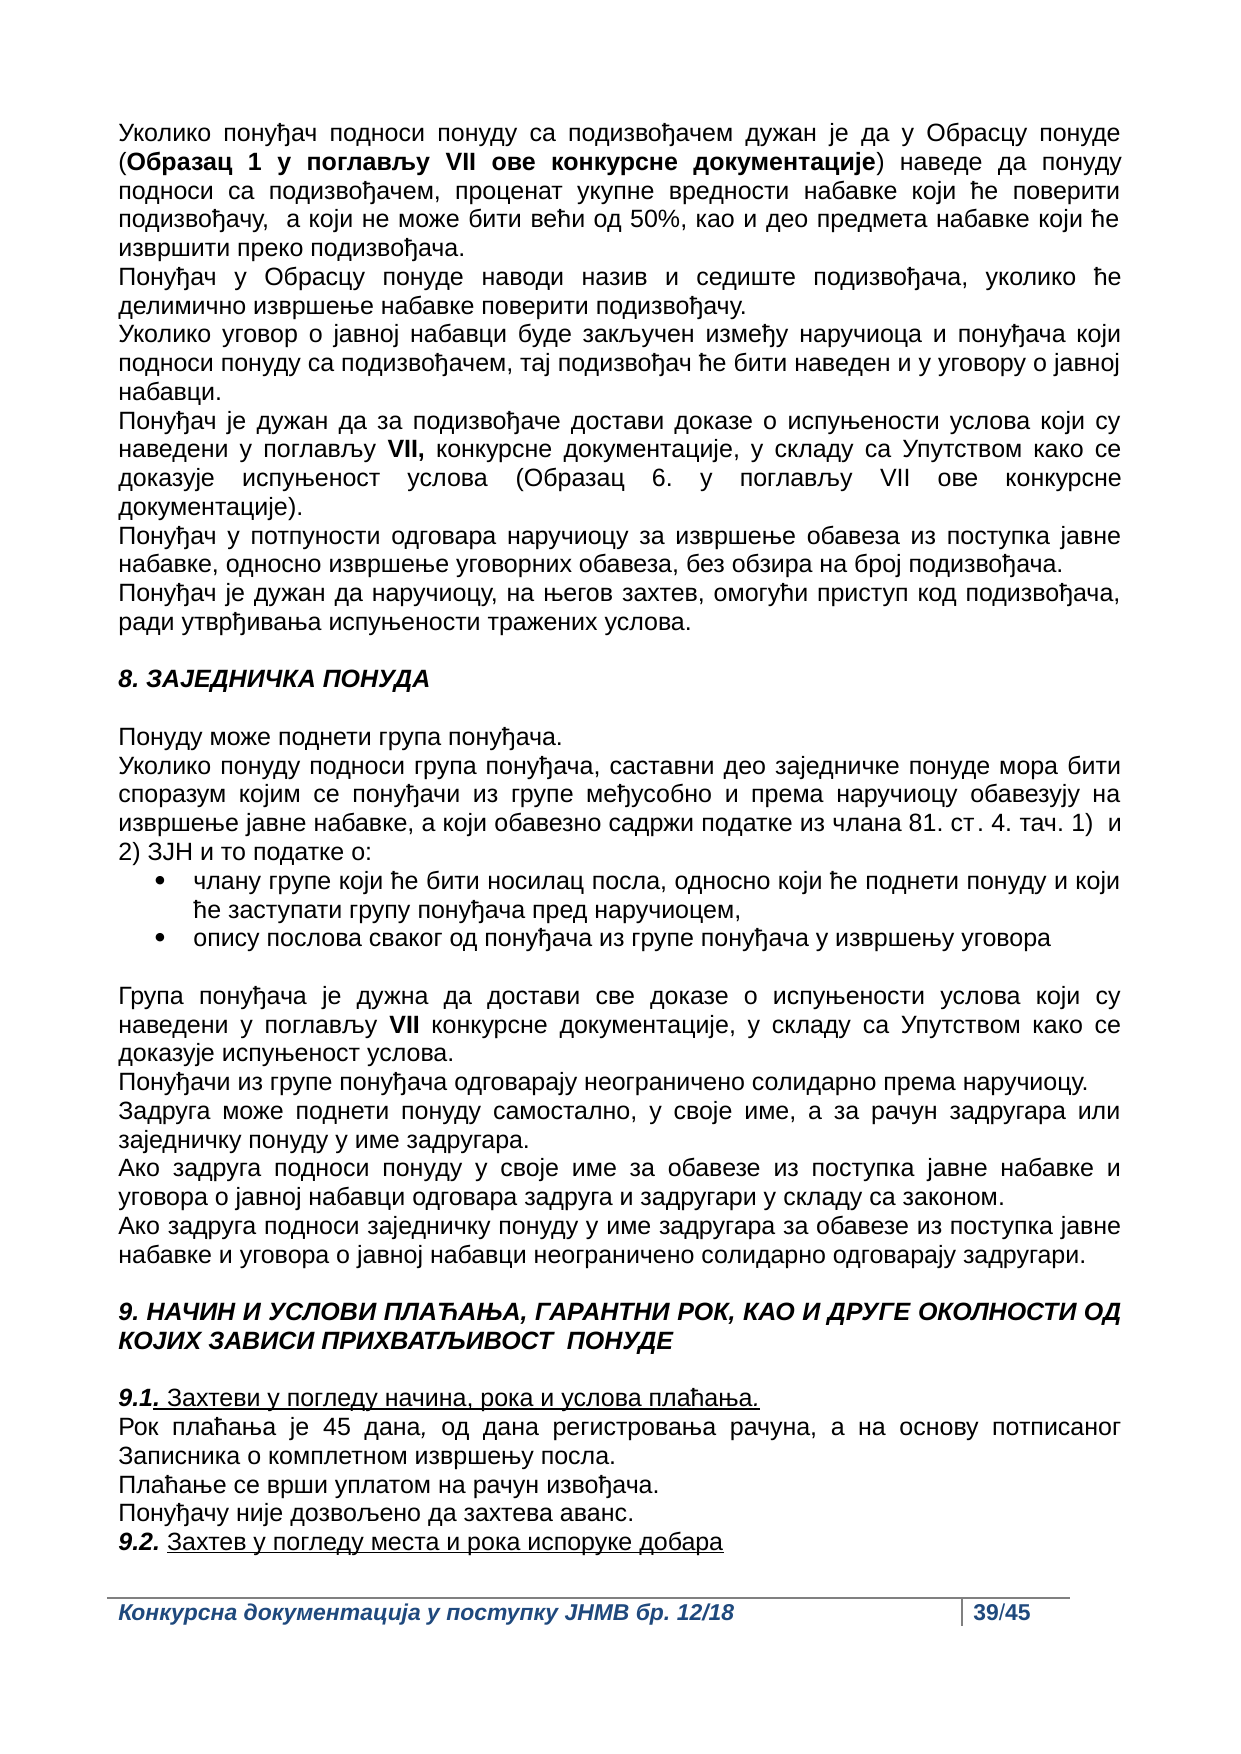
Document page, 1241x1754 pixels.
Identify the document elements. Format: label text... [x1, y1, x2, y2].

text 9.1. Захтеви у погледу начина, рока и услова плаћања. [118, 1383, 1122, 1412]
text Уколико уговор о јавној набавци буде закључен између наручиоца и понуђача који подноси понуду са подизвођачем, тај подизвођач ће бити наведен и у уговору о јавној набавци. [118, 319, 1122, 406]
text Понуђач је дужан да за подизвођаче достави доказе о испуњености услова који су наведени у поглављу VII, конкурсне документације, у складу са Упутством како се доказује испуњеност услова (Образац 6. у поглављу VII ове конкурсне документације). [118, 406, 1122, 521]
list члану групе који ће бити носилац посла, односно који ће поднети понуду и који ће заступати групу понуђача пред наручиоцем, [156, 866, 1122, 923]
text Понуђачи из групе понуђача одговарају неограничено солидарно према наручиоцу. [118, 1067, 1122, 1096]
text Уколико понуђач подноси понуду са подизвођачем дужан је да у Обрасцу понуде (Образац 1 у поглављу VII ове конкурсне документације) наведе да понуду подноси са подизвођачем, проценат укупне вредности набавке који ће поверити подизвођачу, а који не може бити већи од 50%, као и део предмета набавке који ће извршити преко подизвођача. [118, 118, 1122, 262]
text Понуђач у Обрасцу понуде наводи назив и седиште подизвођача, уколико ће делимично извршење набавке поверити подизвођачу. [118, 262, 1122, 319]
text Понуду може поднети група понуђача. [118, 722, 1122, 751]
text Понуђач је дужан да наручиоцу, на његов захтев, омогући приступ код подизвођача, ради утврђивања испуњености тражених услова. [118, 578, 1122, 636]
text 9.2. Захтев у погледу места и рока испоруке добара [118, 1527, 1122, 1556]
text Рок плаћања је 45 дана, од дана регистровања рачуна, а на основу потписаног Записника о комплетном извршењу посла. [118, 1412, 1122, 1470]
text Уколико понуду подноси група понуђача, саставни део заједничке понуде мора бити споразум којим се понуђачи из групе међусобно и према наручиоцу обавезују на извршење јавне набавке, а који обавезно садржи податке из члана 81. ст. 4. тач. 1) и 2) ЗЈН и то податке о: [118, 751, 1122, 866]
text 9. НАЧИН И УСЛОВИ ПЛАЋАЊА, ГАРАНТНИ РОК, КАО И ДРУГЕ ОКОЛНОСТИ ОД КОЈИХ ЗАВИСИ ПРИХВАТЉИВОСТ ПОНУДЕ [118, 1297, 1122, 1355]
text Ако задруга подноси понуду у своје име за обавезе из поступка јавне набавке и уговора о јавној набавци одговара задруга и задругари у складу са законом. [118, 1153, 1122, 1211]
text Плаћање се врши уплатом на рачун извођача. [118, 1470, 1122, 1498]
text Група понуђача је дужна да достави све доказе о испуњености услова који су наведени у поглављу VII конкурсне документације, у складу са Упутством како се доказује испуњеност услова. [118, 981, 1122, 1067]
text Понуђачу није дозвољено да захтева аванс. [118, 1498, 1122, 1527]
text Понуђач у потпуности одговара наручиоцу за извршење обавеза из поступка јавне набавке, односно извршење уговорних обавеза, без обзира на број подизвођача. [118, 521, 1122, 578]
text Ако задруга подноси заједничку понуду у име задругара за обавезе из поступка јавне набавке и уговора о јавној набавци неограничено солидарно одговарају задругари. [118, 1211, 1122, 1268]
text Задруга може поднети понуду самостално, у своје име, а за рачун задругара или заједничку понуду у име задругара. [118, 1096, 1122, 1153]
text 8. ЗАЈЕДНИЧКА ПОНУДА [118, 664, 1122, 693]
list опису послова сваког од понуђача из групе понуђача у извршењу уговора [156, 923, 1122, 952]
